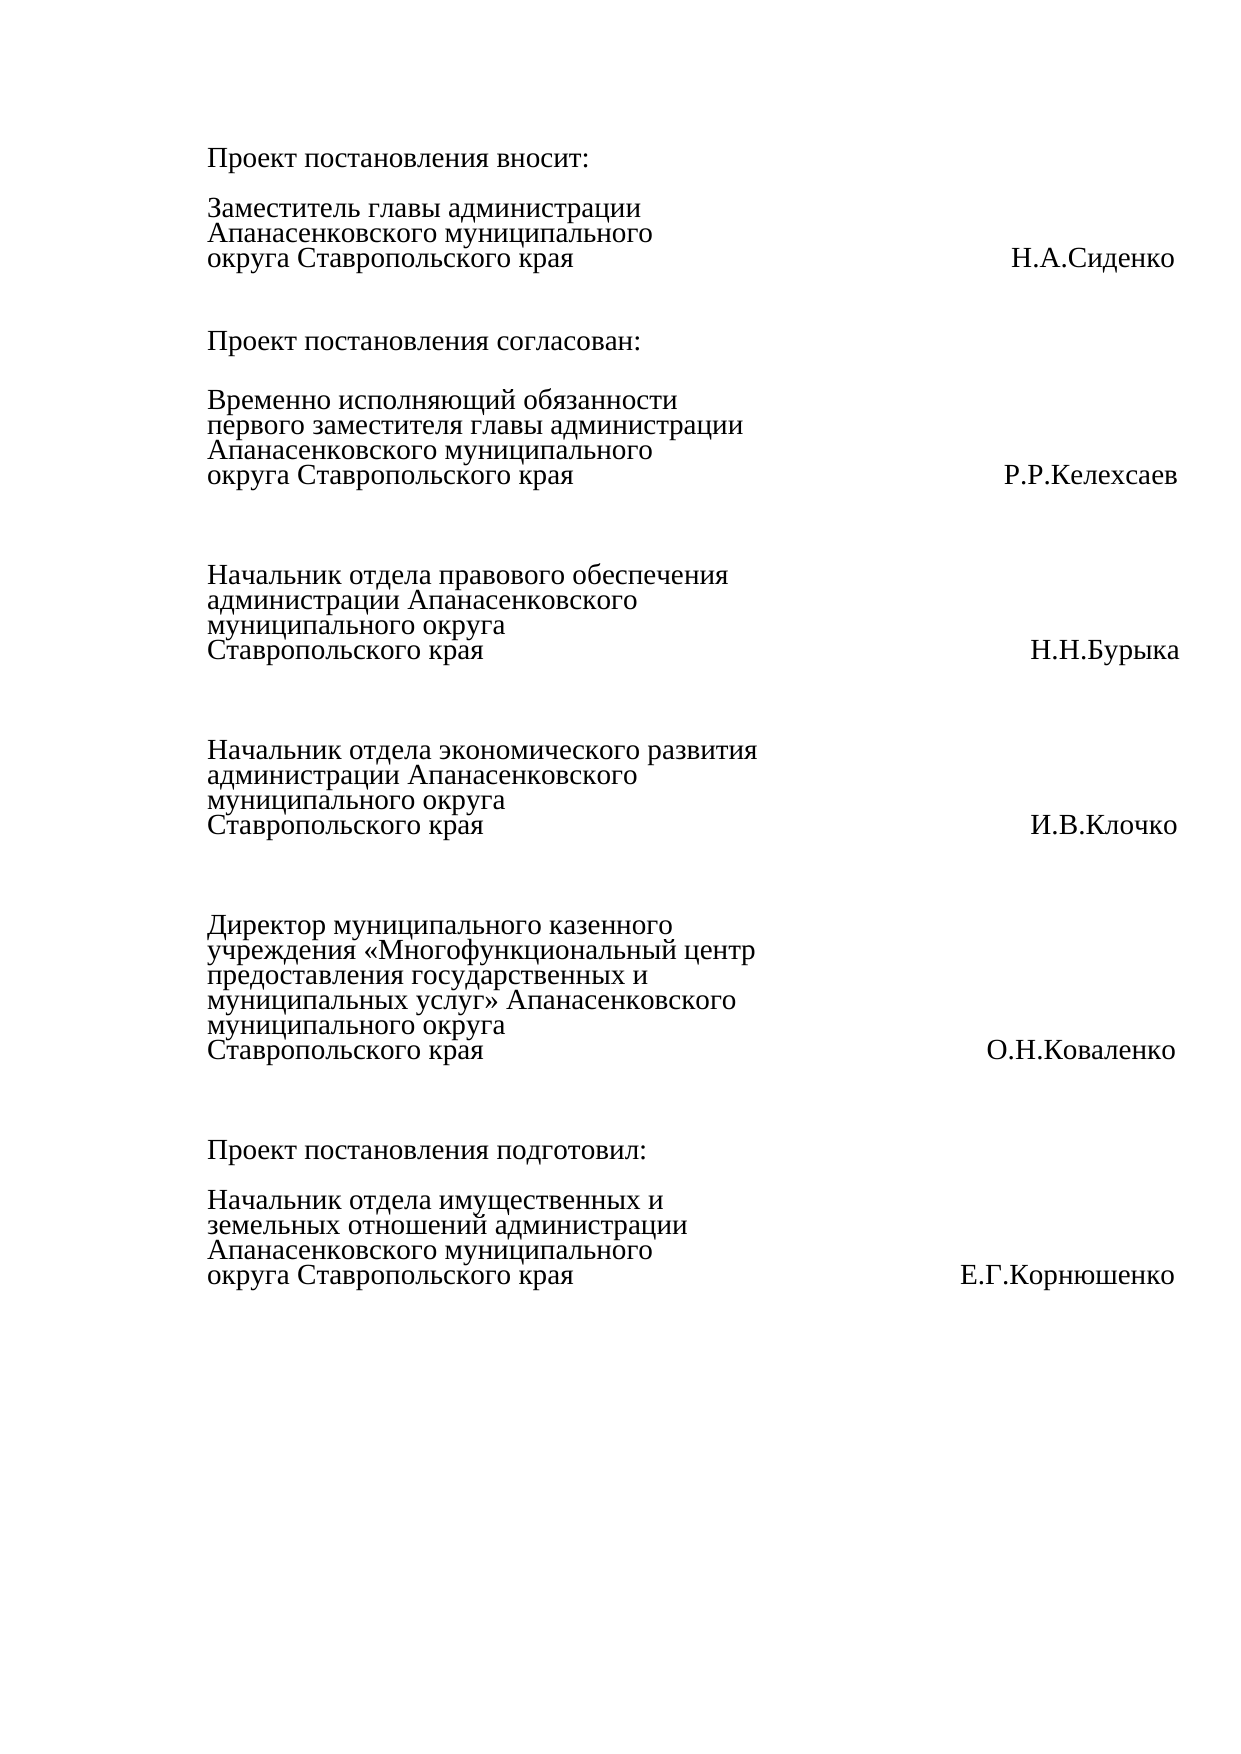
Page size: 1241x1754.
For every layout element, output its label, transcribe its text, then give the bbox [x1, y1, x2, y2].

text земельных отношений администрации [207, 1215, 1181, 1240]
text администрации Апанасенковского [207, 590, 1181, 615]
text Заместитель главы администрации [207, 198, 1181, 223]
text Ставропольского края О.Н.Коваленко [207, 1040, 1181, 1065]
text Проект постановления подготовил: [207, 1140, 1181, 1165]
text муниципального округа [207, 1015, 1181, 1040]
text округа Ставропольского края Н.А.Сиденко [207, 248, 1181, 273]
text Начальник отдела правового обеспечения [207, 565, 1181, 590]
text Апанасенковского муниципального [207, 440, 1181, 465]
text Проект постановления согласован: [207, 323, 1181, 356]
text Апанасенковского муниципального [207, 223, 1181, 248]
text Временно исполняющий обязанности [207, 390, 1181, 415]
text учреждения «Многофункциональный центр [207, 940, 468, 965]
text муниципального округа [207, 615, 1181, 640]
text муниципального округа [207, 790, 1181, 815]
text Начальник отдела имущественных и [207, 1190, 1181, 1215]
text округа Ставропольского края Р.Р.Келехсаев [207, 465, 1181, 490]
text Ставропольского края Н.Н.Бурыка [207, 640, 1181, 665]
text Апанасенковского муниципального [207, 1240, 1181, 1265]
text администрации Апанасенковского [207, 765, 1181, 790]
text муниципальных услуг» Апанасенковского [207, 990, 1181, 1015]
text учреждения «Многофункциональный центр [471, 940, 1181, 965]
text округа Ставропольского края Е.Г.Корнюшенко [207, 1265, 1181, 1290]
text Начальник отдела экономического развития [207, 740, 1181, 765]
text Проект постановления вносит: [207, 148, 1181, 173]
text Директор муниципального казенного [224, 915, 1181, 940]
text первого заместителя главы администрации [207, 415, 1181, 440]
text Ставропольского края И.В.Клочко [207, 815, 1181, 840]
text предоставления государственных и [207, 965, 1181, 990]
